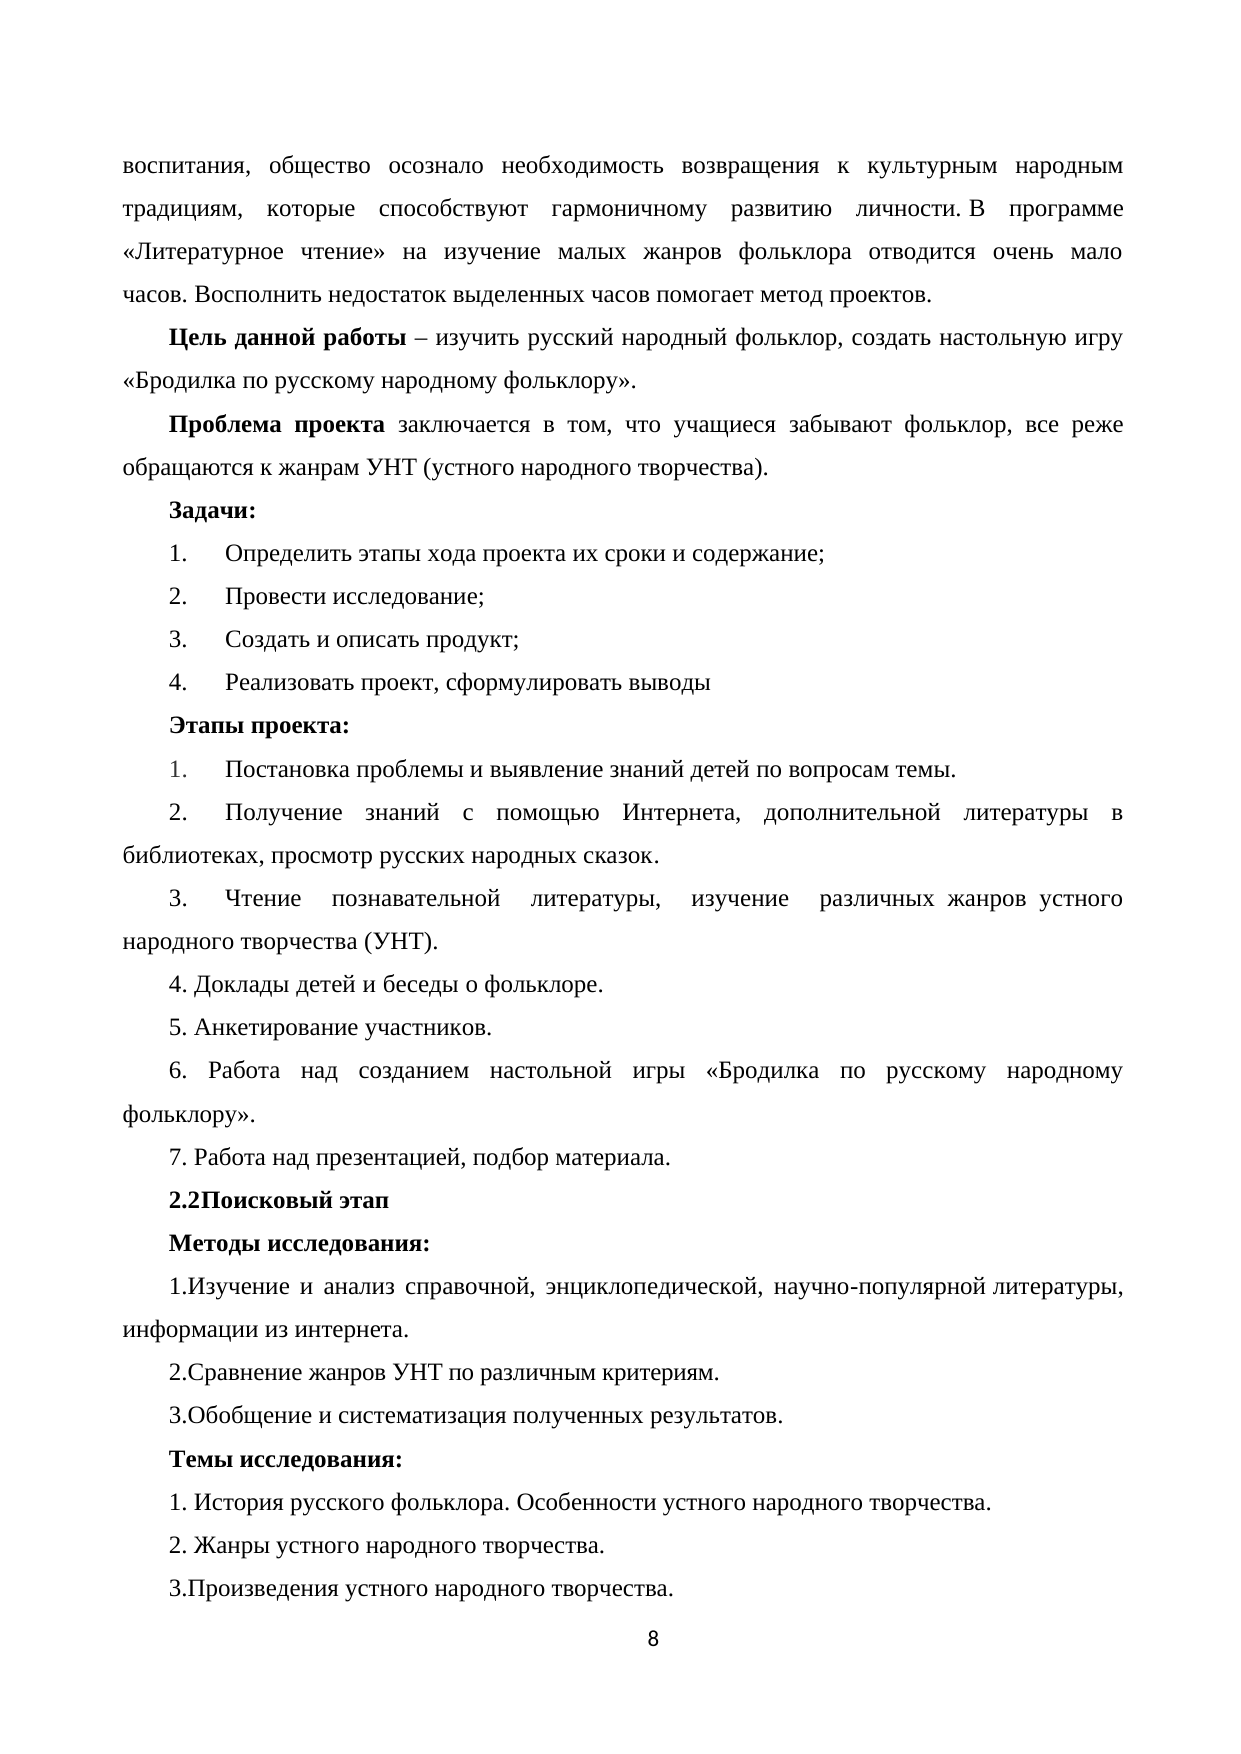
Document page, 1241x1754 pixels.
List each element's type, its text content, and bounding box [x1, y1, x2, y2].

text 5. Анкетирование участников. [122, 1012, 1124, 1041]
text 2.Сравнение жанров УНТ по различным критериям. [122, 1357, 1124, 1386]
text Задачи: [122, 495, 1124, 524]
text Методы исследования: [122, 1228, 1124, 1257]
list Определить этапы хода проекта их сроки и содержание; [122, 538, 1124, 567]
text 3.Обобщение и систематизация полученных результатов. [122, 1401, 1124, 1429]
text 2. Получение знаний с помощью Интернета, дополнительной литературы в библиотеках, просмотр русских народных сказок. [122, 797, 1124, 869]
list Реализовать проект, сформулировать выводы [122, 667, 1124, 696]
text Проблема проекта заключается в том, что учащиеся забывают фольклор, все реже обращаются к жанрам УНТ (устного народного творчества). [122, 409, 1124, 481]
text 2. Жанры устного народного творчества. [122, 1530, 1124, 1559]
text 1.Изучение и анализ справочной, энциклопедической, научно-популярной литературы, информации из интернета. [122, 1271, 1124, 1343]
text 7. Работа над презентацией, подбор материала. [122, 1142, 1124, 1171]
text 2.2Поисковый этап [122, 1185, 1124, 1214]
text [122, 173, 1124, 308]
text Цель данной работы – изучить русский народный фольклор, создать настольную игру «Бродилка по русскому народному фольклору». [122, 322, 1124, 394]
text 1. Постановка проблемы и выявление знаний детей по вопросам темы. [122, 754, 1124, 782]
list Провести исследование; [122, 581, 1124, 610]
text 3.Произведения устного народного творчества. [122, 1573, 1124, 1602]
list Создать и описать продукт; [122, 624, 1124, 653]
text 3. Чтение познавательной литературы, изучение различных жанров устного народного творчества (УНТ). [122, 883, 1124, 955]
text 6. Работа над созданием настольной игры «Бродилка по русскому народному фольклору». [122, 1056, 1124, 1127]
text Этапы проекта: [122, 711, 1124, 739]
text 1. История русского фольклора. Особенности устного народного творчества. [122, 1487, 1124, 1516]
text 4. Доклады детей и беседы о фольклоре. [122, 969, 1124, 998]
text Темы исследования: [122, 1444, 1124, 1472]
